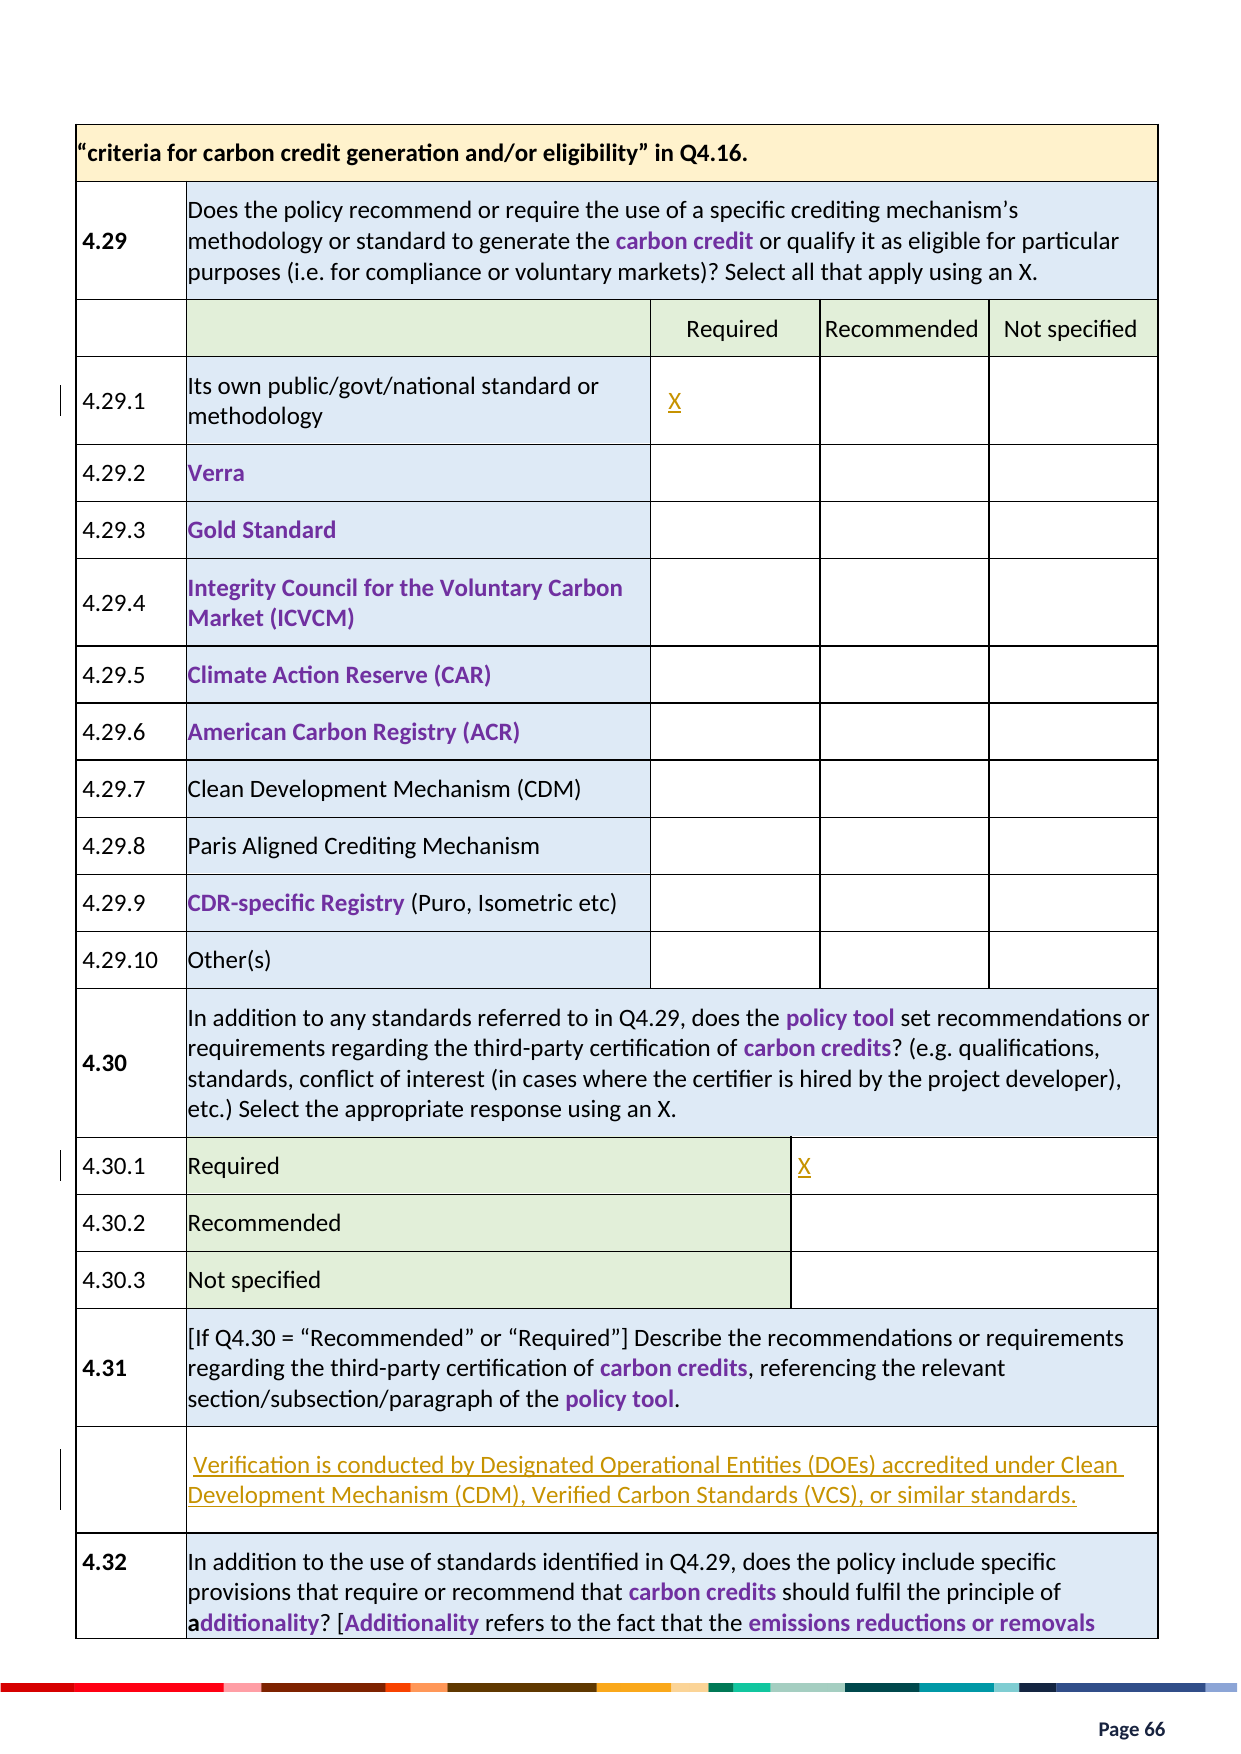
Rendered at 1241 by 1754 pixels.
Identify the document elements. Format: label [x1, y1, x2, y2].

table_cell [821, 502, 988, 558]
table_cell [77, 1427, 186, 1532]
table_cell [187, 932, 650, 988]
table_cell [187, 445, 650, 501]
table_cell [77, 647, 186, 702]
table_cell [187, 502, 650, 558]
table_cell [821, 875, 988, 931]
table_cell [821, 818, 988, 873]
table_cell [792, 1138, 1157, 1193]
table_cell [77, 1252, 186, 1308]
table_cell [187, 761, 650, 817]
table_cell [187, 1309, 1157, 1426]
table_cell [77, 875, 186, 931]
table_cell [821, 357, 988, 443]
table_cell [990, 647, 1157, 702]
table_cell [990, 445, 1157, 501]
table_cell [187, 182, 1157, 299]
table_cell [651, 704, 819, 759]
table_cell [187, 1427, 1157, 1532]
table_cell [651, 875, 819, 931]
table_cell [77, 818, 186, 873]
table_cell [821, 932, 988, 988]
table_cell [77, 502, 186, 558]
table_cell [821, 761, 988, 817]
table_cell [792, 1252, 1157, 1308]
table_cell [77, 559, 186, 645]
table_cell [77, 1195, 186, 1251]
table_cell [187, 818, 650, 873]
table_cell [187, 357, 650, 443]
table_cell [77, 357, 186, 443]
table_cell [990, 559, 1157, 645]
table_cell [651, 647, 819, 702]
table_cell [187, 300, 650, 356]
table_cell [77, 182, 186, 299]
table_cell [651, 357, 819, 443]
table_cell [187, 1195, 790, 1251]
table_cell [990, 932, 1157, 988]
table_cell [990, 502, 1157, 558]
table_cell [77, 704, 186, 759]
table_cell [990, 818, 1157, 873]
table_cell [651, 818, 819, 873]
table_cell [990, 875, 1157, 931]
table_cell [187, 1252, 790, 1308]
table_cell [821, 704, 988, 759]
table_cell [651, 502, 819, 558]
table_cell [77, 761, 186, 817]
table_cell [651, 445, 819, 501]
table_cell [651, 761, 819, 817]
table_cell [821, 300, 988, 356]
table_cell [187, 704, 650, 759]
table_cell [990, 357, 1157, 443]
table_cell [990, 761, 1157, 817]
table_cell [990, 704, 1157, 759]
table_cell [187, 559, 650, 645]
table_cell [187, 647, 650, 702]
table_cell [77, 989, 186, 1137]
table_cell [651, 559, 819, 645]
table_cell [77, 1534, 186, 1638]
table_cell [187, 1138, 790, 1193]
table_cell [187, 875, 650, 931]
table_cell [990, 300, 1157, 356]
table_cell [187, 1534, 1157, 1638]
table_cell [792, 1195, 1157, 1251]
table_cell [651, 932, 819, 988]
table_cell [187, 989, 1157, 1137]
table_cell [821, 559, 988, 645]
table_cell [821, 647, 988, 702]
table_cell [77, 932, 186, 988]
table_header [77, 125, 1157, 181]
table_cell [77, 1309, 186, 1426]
picture [0, 1683, 1236, 1692]
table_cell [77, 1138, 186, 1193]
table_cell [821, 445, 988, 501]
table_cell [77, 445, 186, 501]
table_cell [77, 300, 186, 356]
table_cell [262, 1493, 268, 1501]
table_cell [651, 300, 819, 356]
